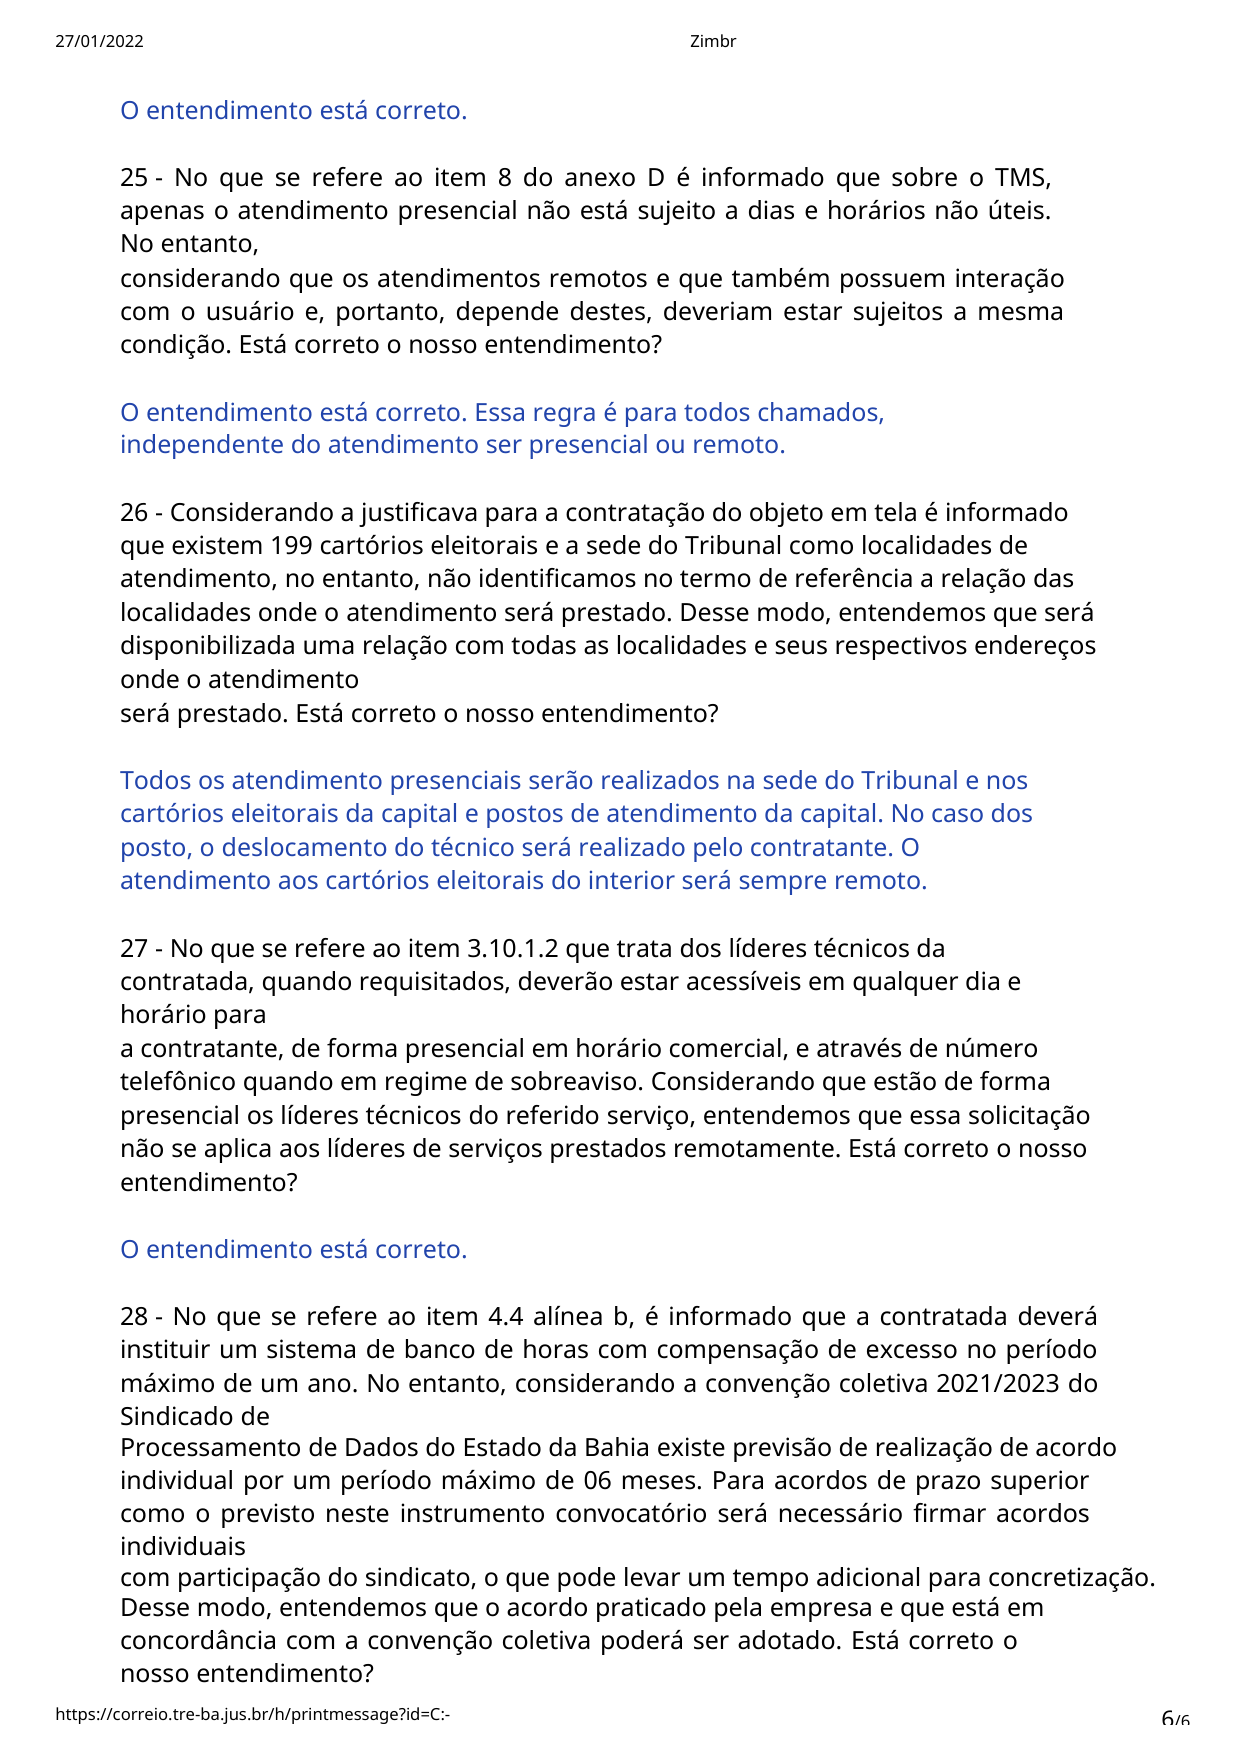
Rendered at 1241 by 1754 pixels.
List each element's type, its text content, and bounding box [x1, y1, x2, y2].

list - No que se refere ao item 4.4 alínea b, é informado que a contratada deverá instituir um sistema de banco de horas com compensação de excesso no período máximo de um ano. No entanto, considerando a convenção coletiva 2021/2023 do Sindicado de [120, 1299, 1099, 1433]
text com participação do sindicato, o que pode levar um tempo adicional para concretização. [120, 1563, 1196, 1593]
text Todos os atendimento presenciais serão realizados na sede do Tribunal e nos cartórios eleitorais da capital e postos de atendimento da capital. No caso dos posto, o deslocamento do técnico será realizado pelo contratante. O atendimento aos cartórios eleitorais do interior será sempre remoto. [120, 763, 1074, 897]
text O entendimento está correto. [120, 92, 1196, 127]
text concordância com a convenção coletiva poderá ser adotado. Está correto o nosso entendimento? [120, 1623, 1018, 1689]
text considerando que os atendimentos remotos e que também possuem interação com o usuário e, portanto, depende destes, deveriam estar sujeitos a mesma condição. Está correto o nosso entendimento? [120, 260, 1066, 361]
text individual por um período máximo de 06 meses. Para acordos de prazo superior como o previsto neste instrumento convocatório será necessário firmar acordos individuais [120, 1463, 1090, 1563]
text O entendimento está correto. Essa regra é para todos chamados, independente do atendimento ser presencial ou remoto. [120, 394, 1034, 461]
list - Considerando a justificava para a contratação do objeto em tela é informado que existem 199 cartórios eleitorais e a sede do Tribunal como localidades de atendimento, no entanto, não identificamos no termo de referência a relação das localidades onde o atendimento será prestado. Desse modo, entendemos que será disponibilizada uma relação com todas as localidades e seus respectivos endereços onde o atendimento [120, 495, 1114, 695]
text O entendimento está correto. [120, 1232, 1196, 1266]
text Processamento de Dados do Estado da Bahia existe previsão de realização de acordo [120, 1433, 1196, 1463]
list - No que se refere ao item 8 do anexo D é informado que sobre o TMS, apenas o atendimento presencial não está sujeito a dias e horários não úteis. No entanto, [120, 160, 1052, 260]
list - No que se refere ao item 3.10.1.2 que trata dos líderes técnicos da contratada, quando requisitados, deverão estar acessíveis em qualquer dia e horário para [120, 931, 1045, 1031]
text a contratante, de forma presencial em horário comercial, e através de número telefônico quando em regime de sobreaviso. Considerando que estão de forma presencial os líderes técnicos do referido serviço, entendemos que essa solicitação não se aplica aos líderes de serviços prestados remotamente. Está correto o nosso entendimento? [120, 1031, 1106, 1198]
text Desse modo, entendemos que o acordo praticado pela empresa e que está em [120, 1593, 1196, 1622]
text será prestado. Está correto o nosso entendimento? [120, 696, 1196, 729]
